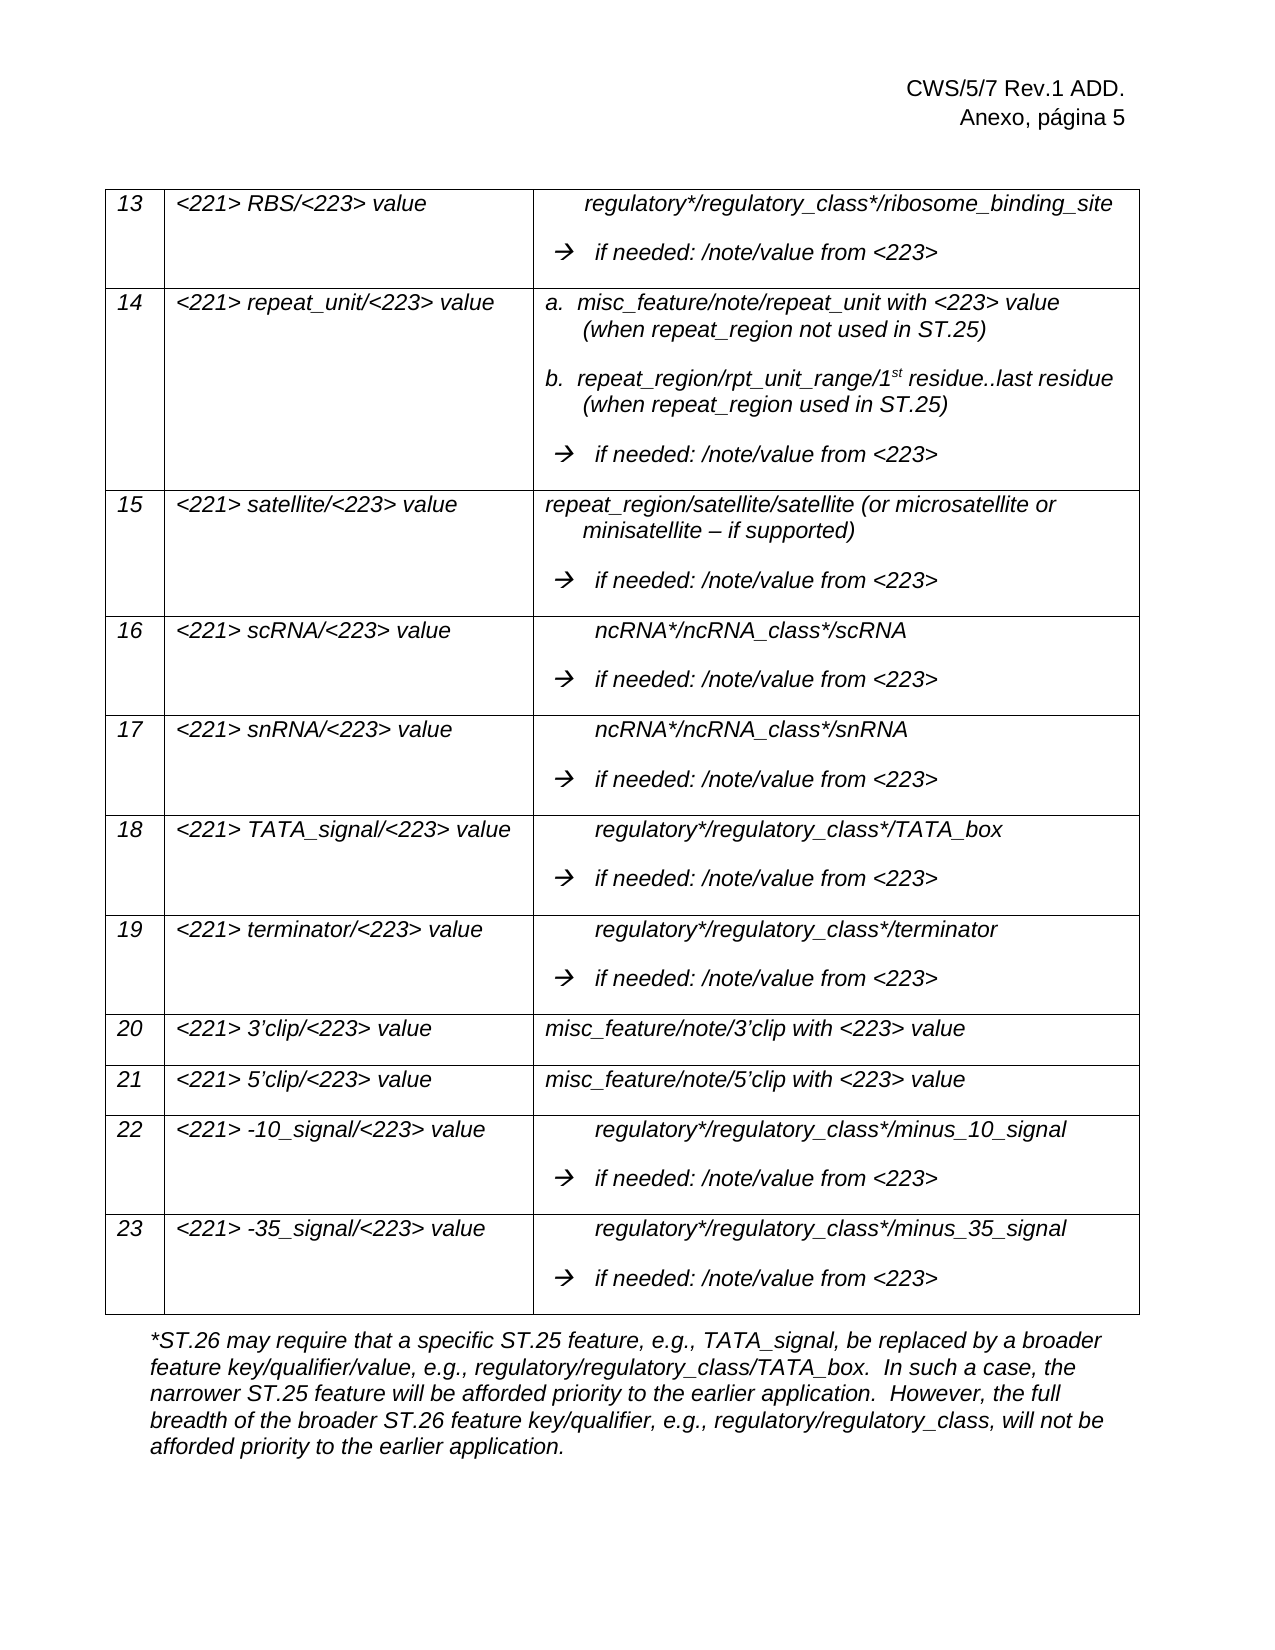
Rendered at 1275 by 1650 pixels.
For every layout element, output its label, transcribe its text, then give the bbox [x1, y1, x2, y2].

table_cell <221> 5’clip/<223> value [165, 1066, 533, 1115]
table_cell 15 [106, 491, 164, 616]
table_cell a. misc_feature/note/repeat_unit with <223> value (when repeat_region not used in ST.25) b. repeat_region/rpt_unit_range/1st residue..last residue (when repeat_region used in ST.25) if needed: /note/value from <223> [534, 289, 1139, 490]
table_cell <221> -35_signal/<223> value [165, 1215, 533, 1314]
table_cell repeat_region/satellite/satellite (or microsatellite or minisatellite – if supported) if needed: /note/value from <223> [534, 491, 1139, 616]
table_cell 21 [106, 1066, 164, 1115]
table_cell ncRNA*/ncRNA_class*/scRNA if needed: /note/value from <223> [534, 617, 1139, 715]
table_header 13 [106, 190, 164, 288]
table_cell regulatory*/regulatory_class*/minus_35_signal if needed: /note/value from <223> [534, 1215, 1139, 1314]
table_cell 23 [106, 1215, 164, 1314]
list *ST.26 may require that a specific ST.25 feature, e.g., TATA_signal, be replaced by a broader feature key/qualifier/value, e.g., regulatory/regulatory_class/TATA_box. In such a case, the narrower ST.25 feature will be afforded priority to the earlier application. However, the full breadth of the broader ST.26 feature key/qualifier, e.g., regulatory/regulatory_class, will not be afforded priority to the earlier application. [150, 1327, 1125, 1459]
table_cell <221> terminator/<223> value [165, 916, 533, 1014]
table_cell <221> 3’clip/<223> value [165, 1015, 533, 1064]
table_cell <221> satellite/<223> value [165, 491, 533, 616]
table_header <221> RBS/<223> value [165, 190, 533, 288]
table_cell regulatory*/regulatory_class*/terminator if needed: /note/value from <223> [534, 916, 1139, 1014]
table_cell 16 [106, 617, 164, 715]
table_cell misc_feature/note/5’clip with <223> value [534, 1066, 1139, 1115]
table_cell <221> repeat_unit/<223> value [165, 289, 533, 490]
table_cell regulatory*/regulatory_class*/minus_10_signal if needed: /note/value from <223> [534, 1116, 1139, 1214]
table_cell <221> scRNA/<223> value [165, 617, 533, 715]
table_cell 22 [106, 1116, 164, 1214]
table_cell misc_feature/note/3’clip with <223> value [534, 1015, 1139, 1064]
table_cell 18 [106, 816, 164, 914]
table_cell <221> -10_signal/<223> value [165, 1116, 533, 1214]
table_cell 17 [106, 716, 164, 815]
table_cell <221> TATA_signal/<223> value [165, 816, 533, 914]
table_cell <221> snRNA/<223> value [165, 716, 533, 815]
table_cell 19 [106, 916, 164, 1014]
table_cell 20 [106, 1015, 164, 1064]
table_header regulatory*/regulatory_class*/ribosome_binding_site if needed: /note/value from <223> [534, 190, 1139, 288]
table_cell 14 [106, 289, 164, 490]
table_cell regulatory*/regulatory_class*/TATA_box if needed: /note/value from <223> [534, 816, 1139, 914]
table_cell ncRNA*/ncRNA_class*/snRNA if needed: /note/value from <223> [534, 716, 1139, 815]
